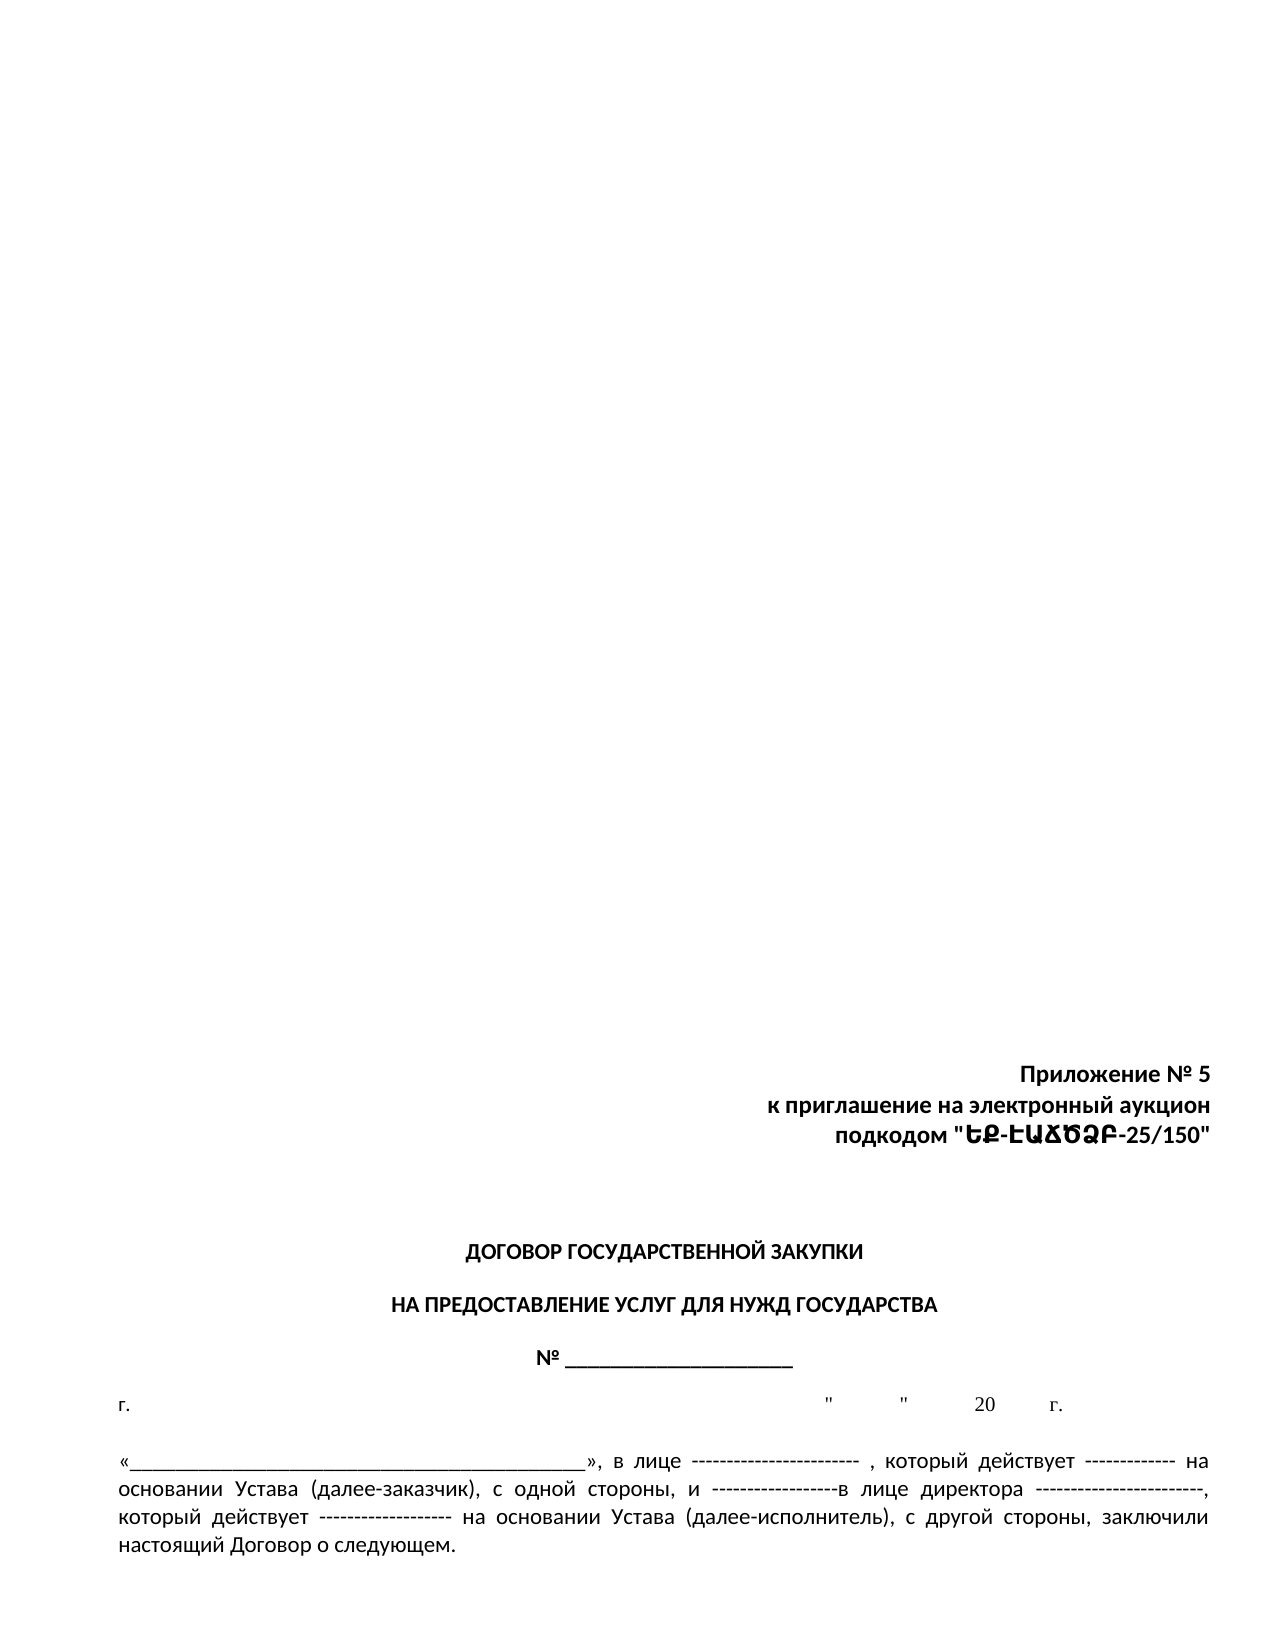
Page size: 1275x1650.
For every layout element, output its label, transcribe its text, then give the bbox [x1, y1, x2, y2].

text Приложение № 5 [118, 1059, 1211, 1089]
text «________________________________________», в лице ------------------------ , который действует ------------- на основании Устава (далее-заказчик), с одной стороны, и ------------------в лице директора ------------------------, который действует ------------------- на основании Устава (далее-исполнитель), с другой стороны, заключили настоящий Договор о следующем. [118, 1446, 1211, 1558]
text подкодом "ԵՔ-ԷԱՃԾՁԲ-25/150" [148, 1120, 1211, 1150]
table_header г. [107, 1392, 591, 1446]
text к приглашение на электронный аукцион [148, 1089, 1211, 1120]
text № ____________________ [118, 1343, 1211, 1371]
table_header " " 20 г. [591, 1392, 1074, 1446]
text НА ПРЕДОСТАВЛЕНИЕ УСЛУГ ДЛЯ НУЖД ГОСУДАРСТВА [118, 1290, 1211, 1318]
text ДОГОВОР ГОСУДАРСТВЕННОЙ ЗАКУПКИ [118, 1237, 1211, 1265]
